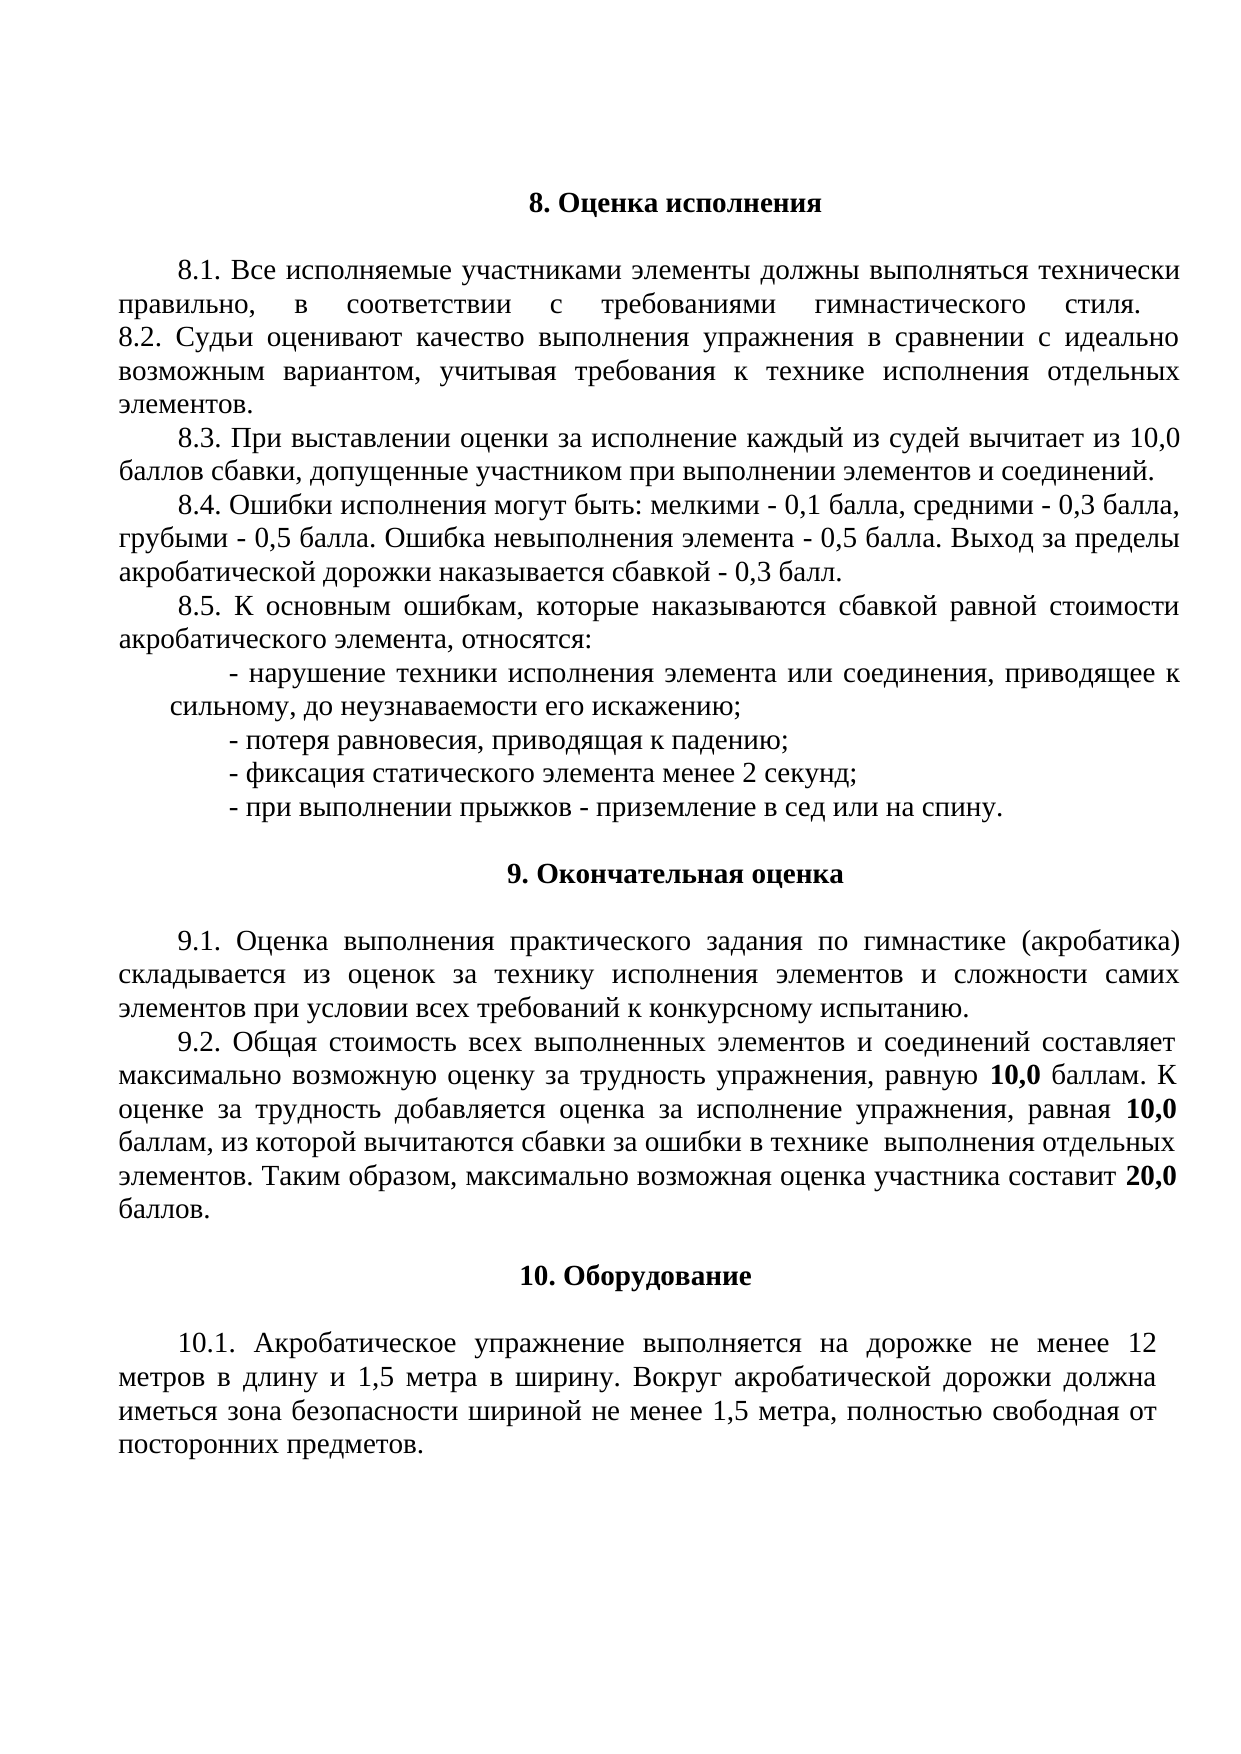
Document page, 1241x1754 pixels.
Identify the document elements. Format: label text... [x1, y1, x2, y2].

text 9. Окончательная оценка [169, 856, 1181, 889]
text 8.3. При выставлении оценки за исполнение каждый из судей вычитает из 10,0 баллов сбавки, допущенные участником при выполнении элементов и соединений. [118, 420, 1181, 487]
text 10.1. Акробатическое упражнение выполняется на дорожке не менее в длину и в ширину. Вокруг акробатической дорожки должна иметься зона безопасности шириной не менее , полностью свободная от посторонних предметов. [118, 1326, 1158, 1460]
text 8.1. Все исполняемые участниками элементы должны выполняться технически правильно, в соответствии с требованиями гимнастического стиля. 8.2. Судьи оценивают качество выполнения упражнения в сравнении с идеально возможным вариантом, учитывая требования к технике исполнения отдельных элементов. [118, 252, 1181, 420]
text 8.4. Ошибки исполнения могут быть: мелкими - 0,1 балла, средними - 0,3 балла, грубыми - 0,5 балла. Ошибка невыполнения элемента - 0,5 балла. Выход за пределы акробатической дорожки наказывается сбавкой - 0,3 балл. [118, 487, 1181, 588]
text - нарушение техники исполнения элемента или соединения, приводящее к сильному, до неузнаваемости его искажению; [169, 655, 1181, 722]
text - при выполнении прыжков - приземление в сед или на спину. [169, 789, 1181, 822]
text 9.2. Общая стоимость всех выполненных элементов и соединений составляет максимально возможную оценку за трудность упражнения, равную 10,0 баллам. К оценке за трудность добавляется оценка за исполнение упражнения, равная 10,0 баллам, из которой вычитаются сбавки за ошибки в технике выполнения отдельных элементов. Таким образом, максимально возможная оценка участника составит 20,0 баллов. [118, 1024, 1177, 1225]
text - потеря равновесия, приводящая к падению; [169, 722, 1181, 755]
text 9.1. Оценка выполнения практического задания по гимнастике (акробатика) складывается из оценок за технику исполнения элементов и сложности самих элементов при условии всех требований к конкурсному испытанию. [118, 923, 1181, 1024]
text 8.5. К основным ошибкам, которые наказываются сбавкой равной стоимости акробатического элемента, относятся: [118, 588, 1180, 655]
text 10. Оборудование [170, 1258, 1101, 1292]
text - фиксация статического элемента менее 2 секунд; [169, 755, 1181, 789]
text 8. Оценка исполнения [169, 185, 1181, 219]
